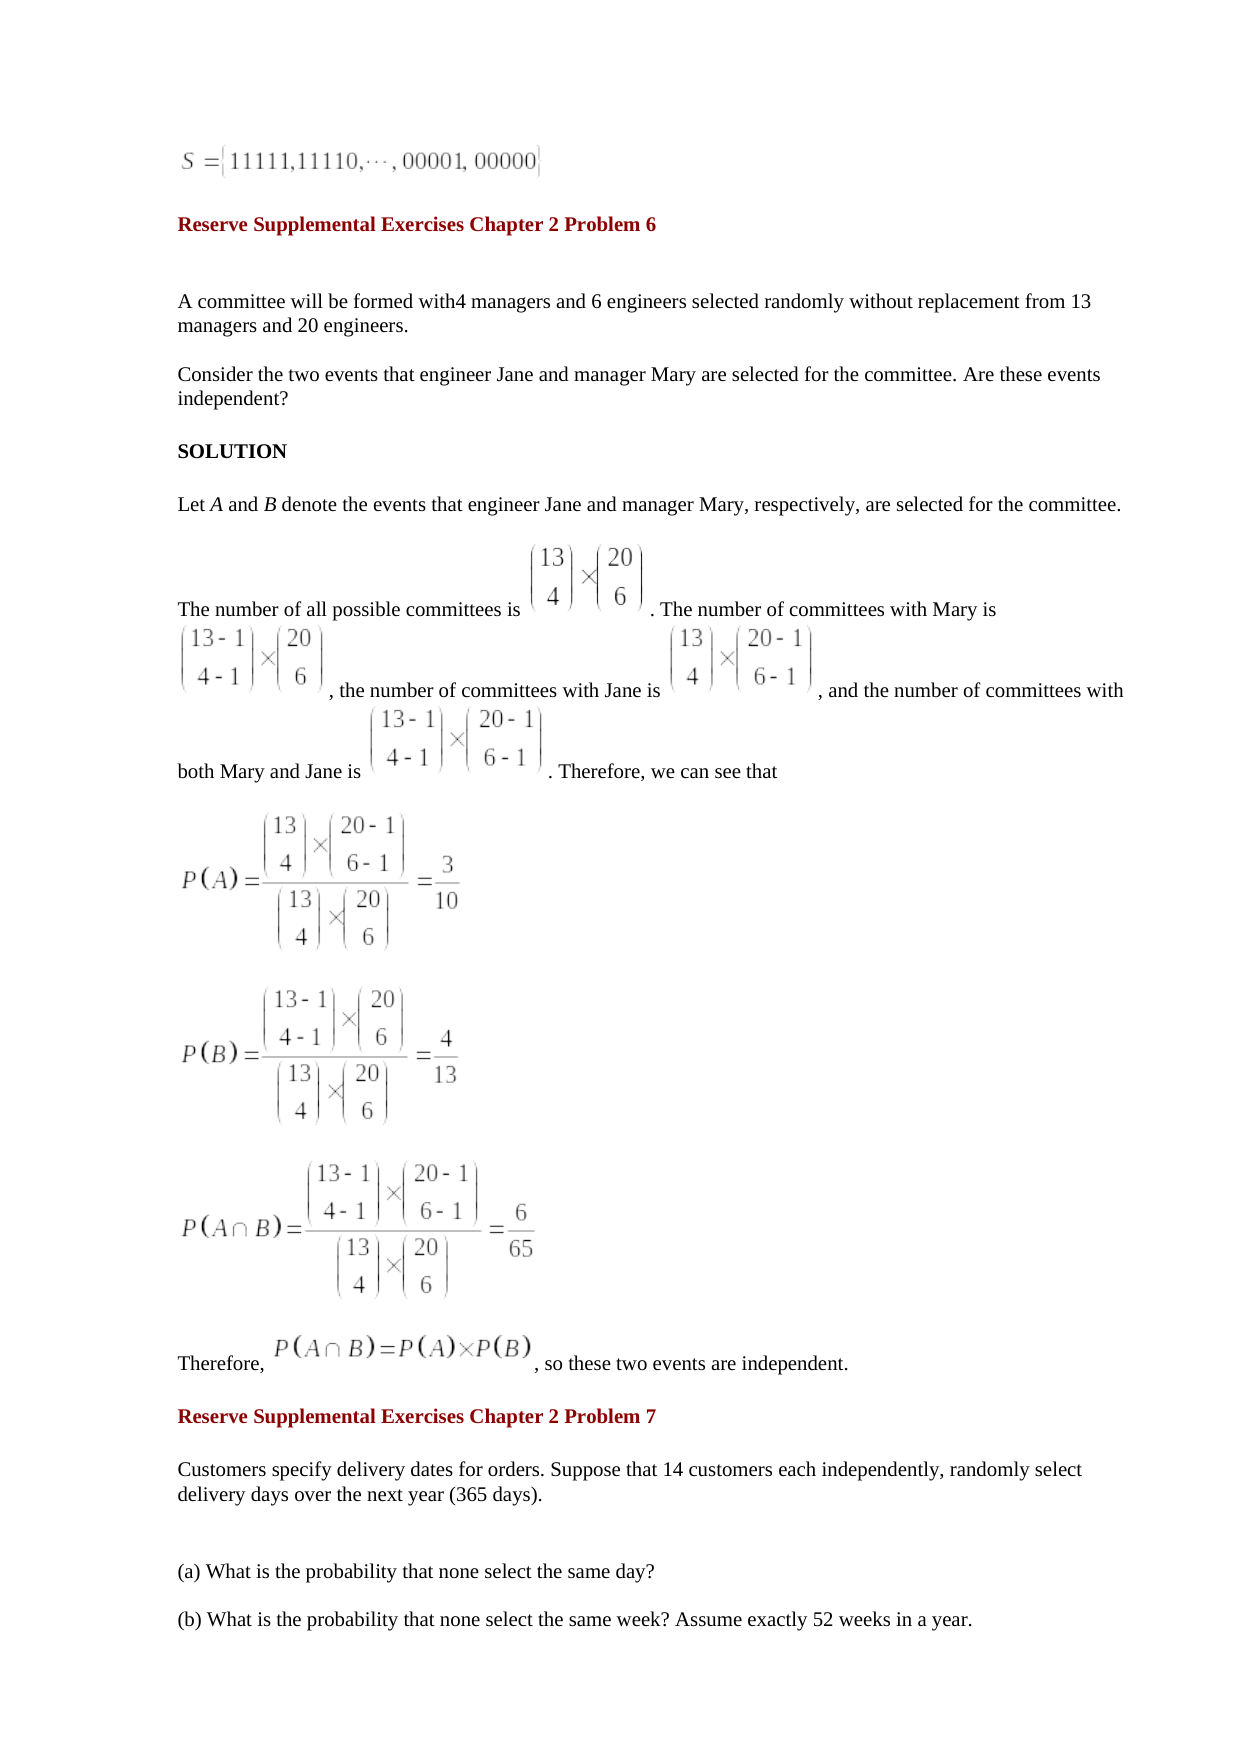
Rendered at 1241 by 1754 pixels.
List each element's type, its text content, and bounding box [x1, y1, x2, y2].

text Reserve Supplemental Exercises Chapter 2 Problem 6 [177, 212, 1152, 236]
text A committee will be formed with4 managers and 6 engineers selected randomly without replacement from 13 managers and 20 engineers. Consider the two events that engineer Jane and manager Mary are selected for the committee. Are these events independent? [177, 265, 1152, 409]
text (a) What is the probability that none select the same day? [177, 1535, 1152, 1583]
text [177, 118, 1152, 183]
text (b) What is the probability that none select the same week? Assume exactly 52 weeks in a year. [177, 1583, 1152, 1631]
text SOLUTION [177, 439, 1152, 463]
text Customers specify delivery dates for orders. Suppose that 14 customers each independently, randomly select delivery days over the next year (365 days). [177, 1457, 1152, 1506]
text Let A and B denote the events that engineer Jane and manager Mary, respectively, are selected for the committee. The number of all possible committees is . The number of committees with Mary is , the number of committees with Jane is , and the number of committees with both Mary and Jane is . Therefore, we can see that Therefore, , so these two events are independent. [177, 492, 1152, 1375]
text Reserve Supplemental Exercises Chapter 2 Problem 7 [177, 1404, 1152, 1428]
